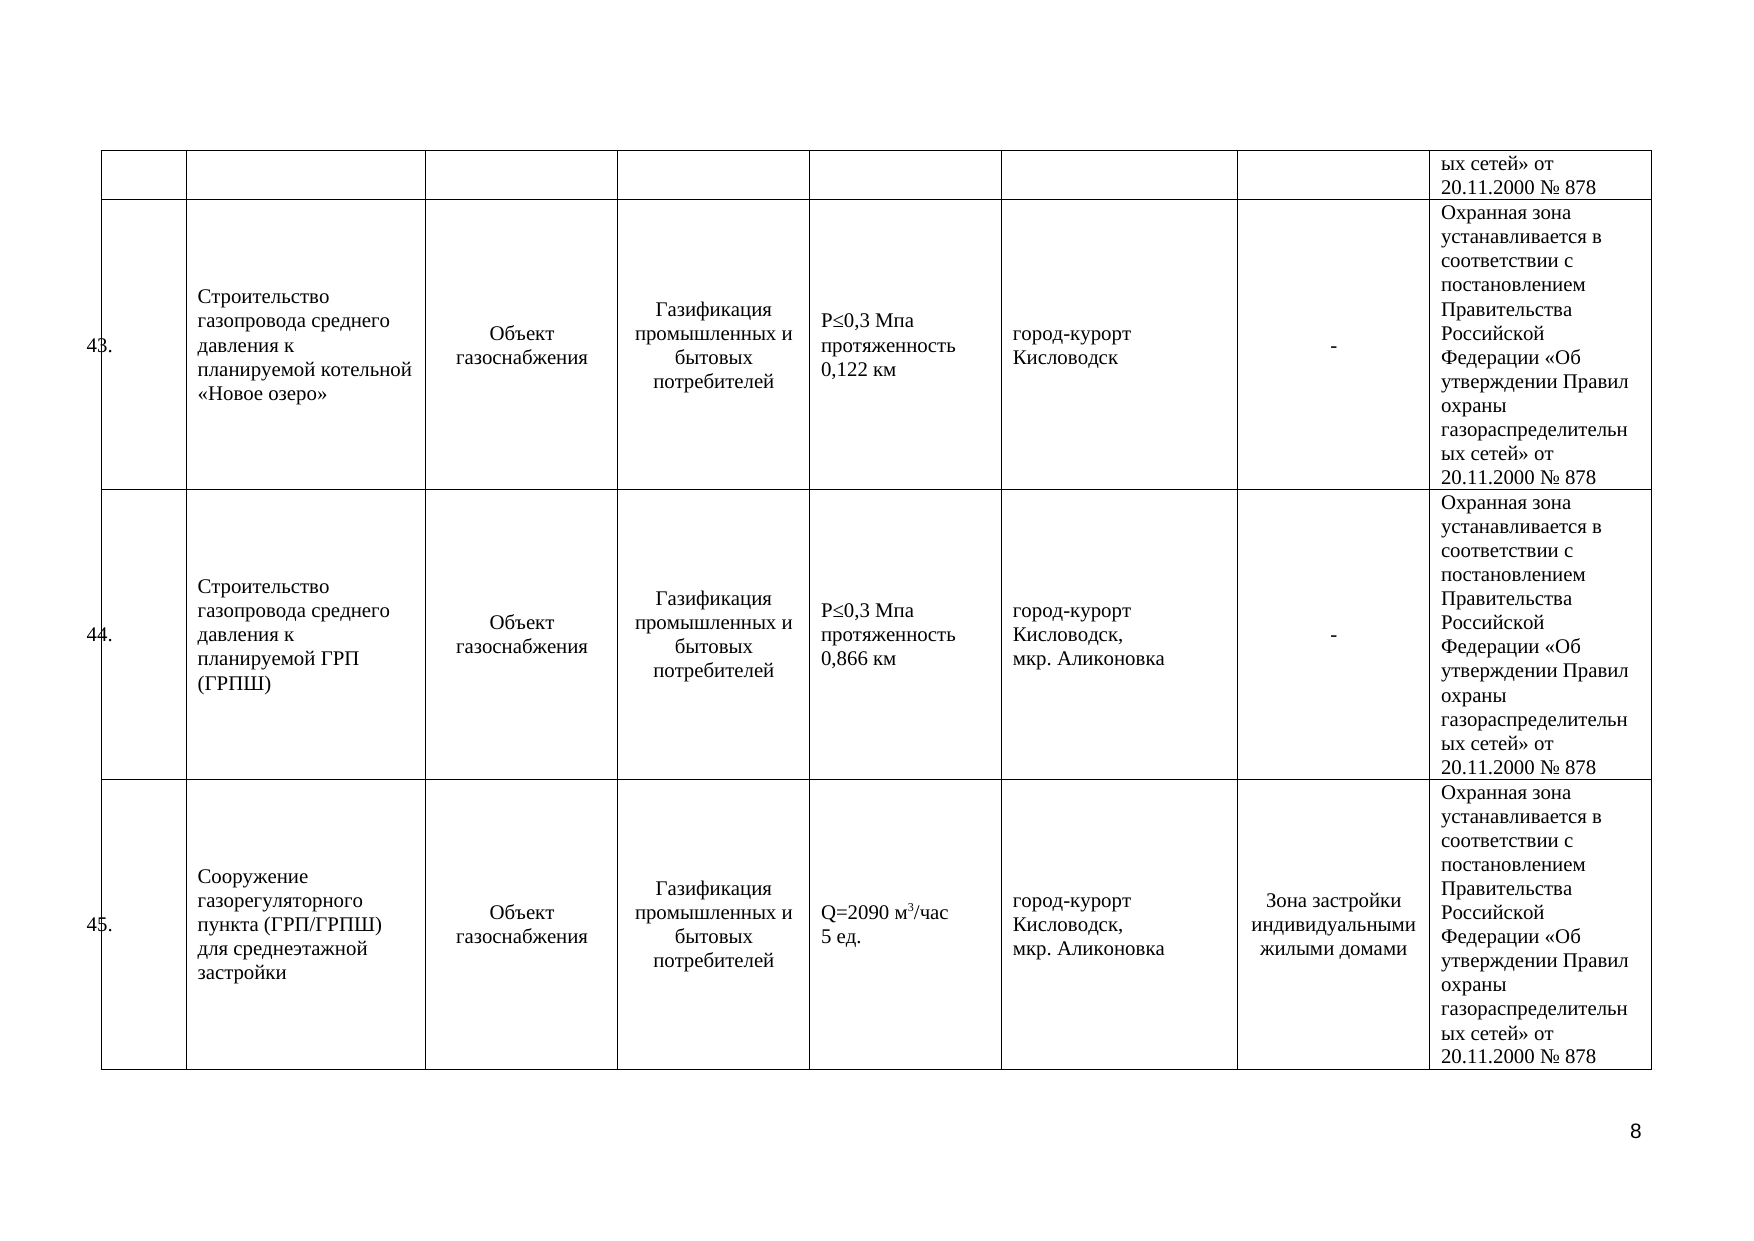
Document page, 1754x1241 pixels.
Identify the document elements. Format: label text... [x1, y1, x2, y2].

table_cell город-курорт Кисловодск, мкр. Аликоновка [1002, 490, 1237, 779]
table_cell Зона застройки индивидуальными жилыми домами [1238, 780, 1429, 1068]
table_cell Q=2090 м3/час 5 ед. [810, 780, 1001, 1068]
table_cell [187, 780, 425, 1068]
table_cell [810, 151, 1001, 199]
table_cell Газификация промышленных и бытовых потребителей [618, 490, 809, 779]
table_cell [618, 151, 809, 199]
table_cell Газификация промышленных и бытовых потребителей [618, 200, 809, 489]
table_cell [426, 780, 617, 1068]
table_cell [1430, 780, 1651, 1068]
table_cell Р≤0,3 Мпа протяженность 0,866 км [810, 490, 1001, 779]
table_cell Объект газоснабжения [426, 490, 617, 779]
table_cell [102, 780, 186, 1068]
table_cell город-курорт Кисловодск, мкр. Аликоновка [1002, 780, 1237, 1068]
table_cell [426, 151, 617, 199]
table_cell - [1238, 490, 1429, 779]
table_cell [102, 490, 186, 779]
table_cell Объект газоснабжения [426, 200, 617, 489]
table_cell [1430, 151, 1651, 199]
table_cell Строительство газопровода среднего давления к планируемой ГРП (ГРПШ) [187, 490, 425, 779]
table_cell Строительство газопровода среднего давления к планируемой котельной «Новое озеро» [187, 200, 425, 489]
table_cell Р≤0,3 Мпа протяженность 0,122 км [810, 200, 1001, 489]
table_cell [618, 780, 809, 1068]
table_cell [1002, 151, 1237, 199]
table_cell - [1238, 200, 1429, 489]
table_cell город-курорт Кисловодск [1002, 200, 1237, 489]
table_cell - [1238, 151, 1429, 199]
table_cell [187, 151, 425, 199]
table_cell [102, 200, 186, 489]
table_cell [102, 151, 186, 199]
